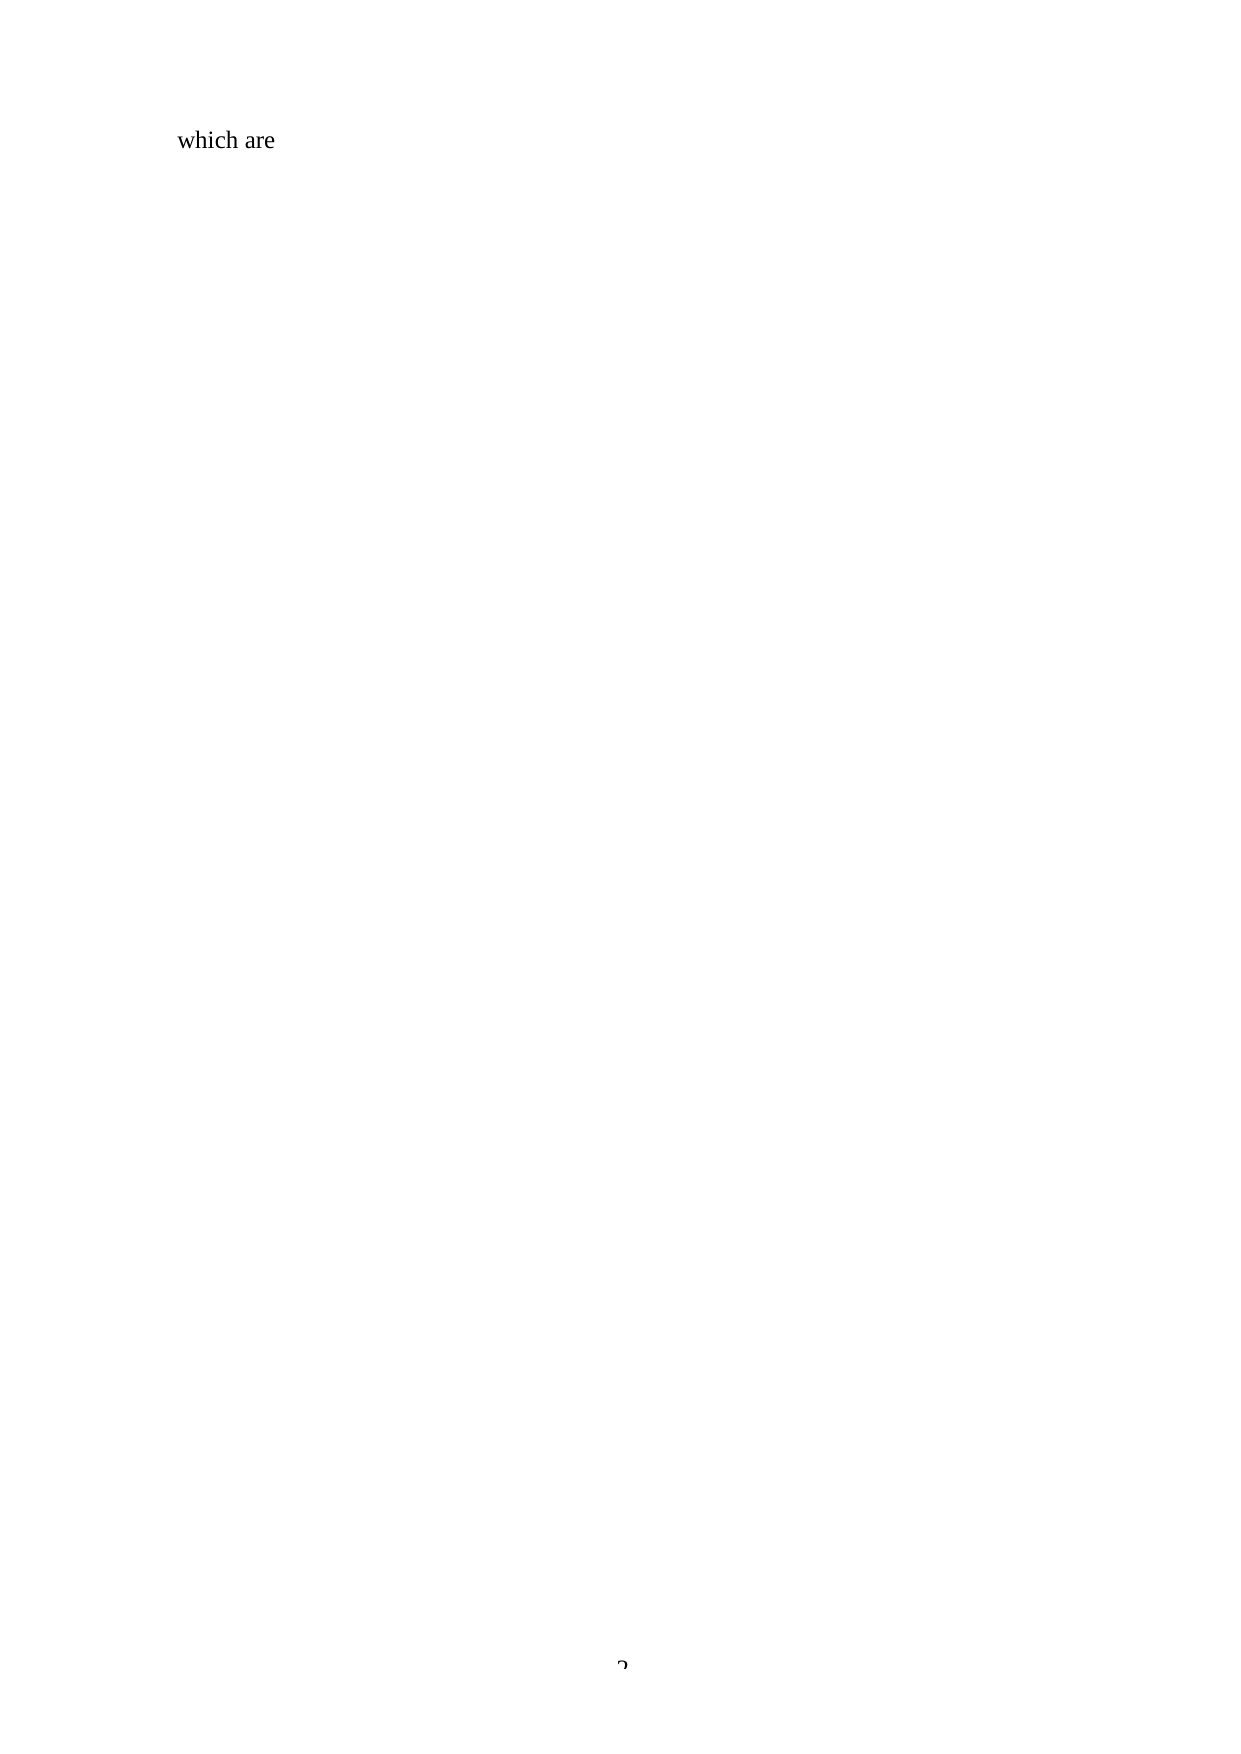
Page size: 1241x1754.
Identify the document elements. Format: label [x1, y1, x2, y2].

text [177, 125, 1063, 154]
